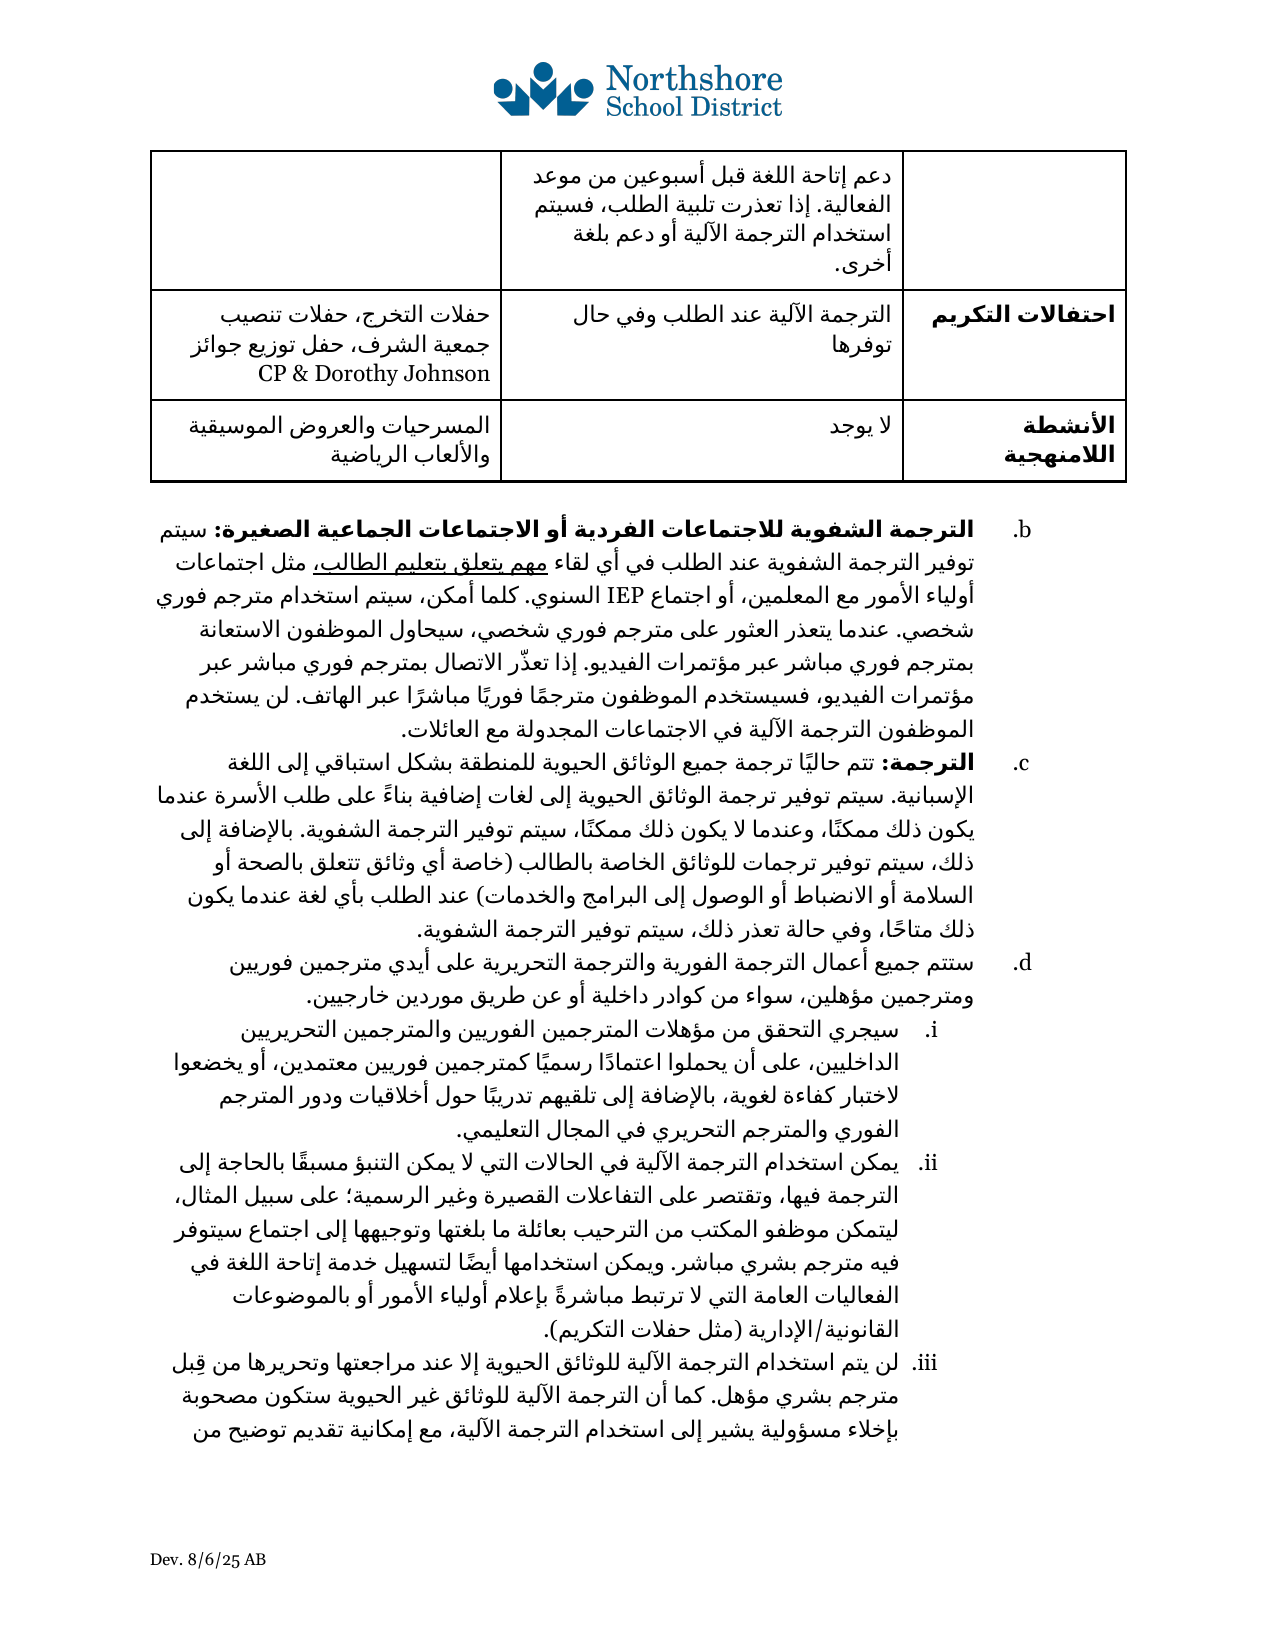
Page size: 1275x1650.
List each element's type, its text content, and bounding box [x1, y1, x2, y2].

table_cell حفلات التخرج، حفلات تنصيب جمعية الشرف، حفل توزيع جوائز CP & Dorothy Johnson [152, 291, 500, 399]
table_cell لا يوجد [502, 401, 902, 480]
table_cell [152, 152, 500, 289]
list الترجمة الشفوية للاجتماعات الفردية أو الاجتماعات الجماعية الصغيرة: سيتم توفير الترجمة الشفوية عند الطلب في أي لقاء مهم يتعلق بتعليم الطالب، مثل اجتماعات أولياء الأمور مع المعلمين، أو اجتماع IEP السنوي. كلما أمكن، سيتم استخدام مترجم فوري شخصي. عندما يتعذر العثور على مترجم فوري شخصي، سيحاول الموظفون الاستعانة بمترجم فوري مباشر عبر مؤتمرات الفيديو. إذا تعذّر الاتصال بمترجم فوري مباشر عبر مؤتمرات الفيديو، فسيستخدم الموظفون مترجمًا فوريًا مباشرًا عبر الهاتف. لن يستخدم الموظفون الترجمة الآلية في الاجتماعات المجدولة مع العائلات. [150, 516, 1012, 745]
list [150, 1349, 937, 1445]
list ستتم جميع أعمال الترجمة الفورية والترجمة التحريرية على أيدي مترجمين فوريين ومترجمين مؤهلين، سواء من كوادر داخلية أو عن طريق موردين خارجيين. [150, 949, 1012, 1011]
picture [493, 62, 782, 116]
list سيجري التحقق من مؤهلات المترجمين الفوريين والمترجمين التحريريين الداخليين، على أن يحملوا اعتمادًا رسميًا كمترجمين فوريين معتمدين، أو يخضعوا لاختبار كفاءة لغوية، بالإضافة إلى تلقيهم تدريبًا حول أخلاقيات ودور المترجم الفوري والمترجم التحريري في المجال التعليمي. [150, 1016, 937, 1145]
list يمكن استخدام الترجمة الآلية في الحالات التي لا يمكن التنبؤ مسبقًا بالحاجة إلى الترجمة فيها، وتقتصر على التفاعلات القصيرة وغير الرسمية؛ على سبيل المثال، ليتمكن موظفو المكتب من الترحيب بعائلة ما بلغتها وتوجيهها إلى اجتماع سيتوفر فيه مترجم بشري مباشر. ويمكن استخدامها أيضًا لتسهيل خدمة إتاحة اللغة في الفعاليات العامة التي لا ترتبط مباشرةً بإعلام أولياء الأمور أو بالموضوعات القانونية/الإدارية (مثل حفلات التكريم). [150, 1149, 937, 1345]
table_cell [904, 152, 1125, 289]
table_cell احتفالات التكريم [904, 291, 1125, 399]
table_cell الأنشطة اللامنهجية [904, 401, 1125, 480]
table_cell الترجمة الآلية عند الطلب وفي حال توفرها [502, 291, 902, 399]
list الترجمة: تتم حاليًا ترجمة جميع الوثائق الحيوية للمنطقة بشكل استباقي إلى اللغة الإسبانية. سيتم توفير ترجمة الوثائق الحيوية إلى لغات إضافية بناءً على طلب الأسرة عندما يكون ذلك ممكنًا، وعندما لا يكون ذلك ممكنًا، سيتم توفير الترجمة الشفوية. بالإضافة إلى ذلك، سيتم توفير ترجمات للوثائق الخاصة بالطالب (خاصة أي وثائق تتعلق بالصحة أو السلامة أو الانضباط أو الوصول إلى البرامج والخدمات) عند الطلب بأي لغة عندما يكون ذلك متاحًا، وفي حالة تعذر ذلك، سيتم توفير الترجمة الشفوية. [150, 749, 1012, 945]
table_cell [502, 152, 902, 289]
table_cell المسرحيات والعروض الموسيقية والألعاب الرياضية [152, 401, 500, 480]
